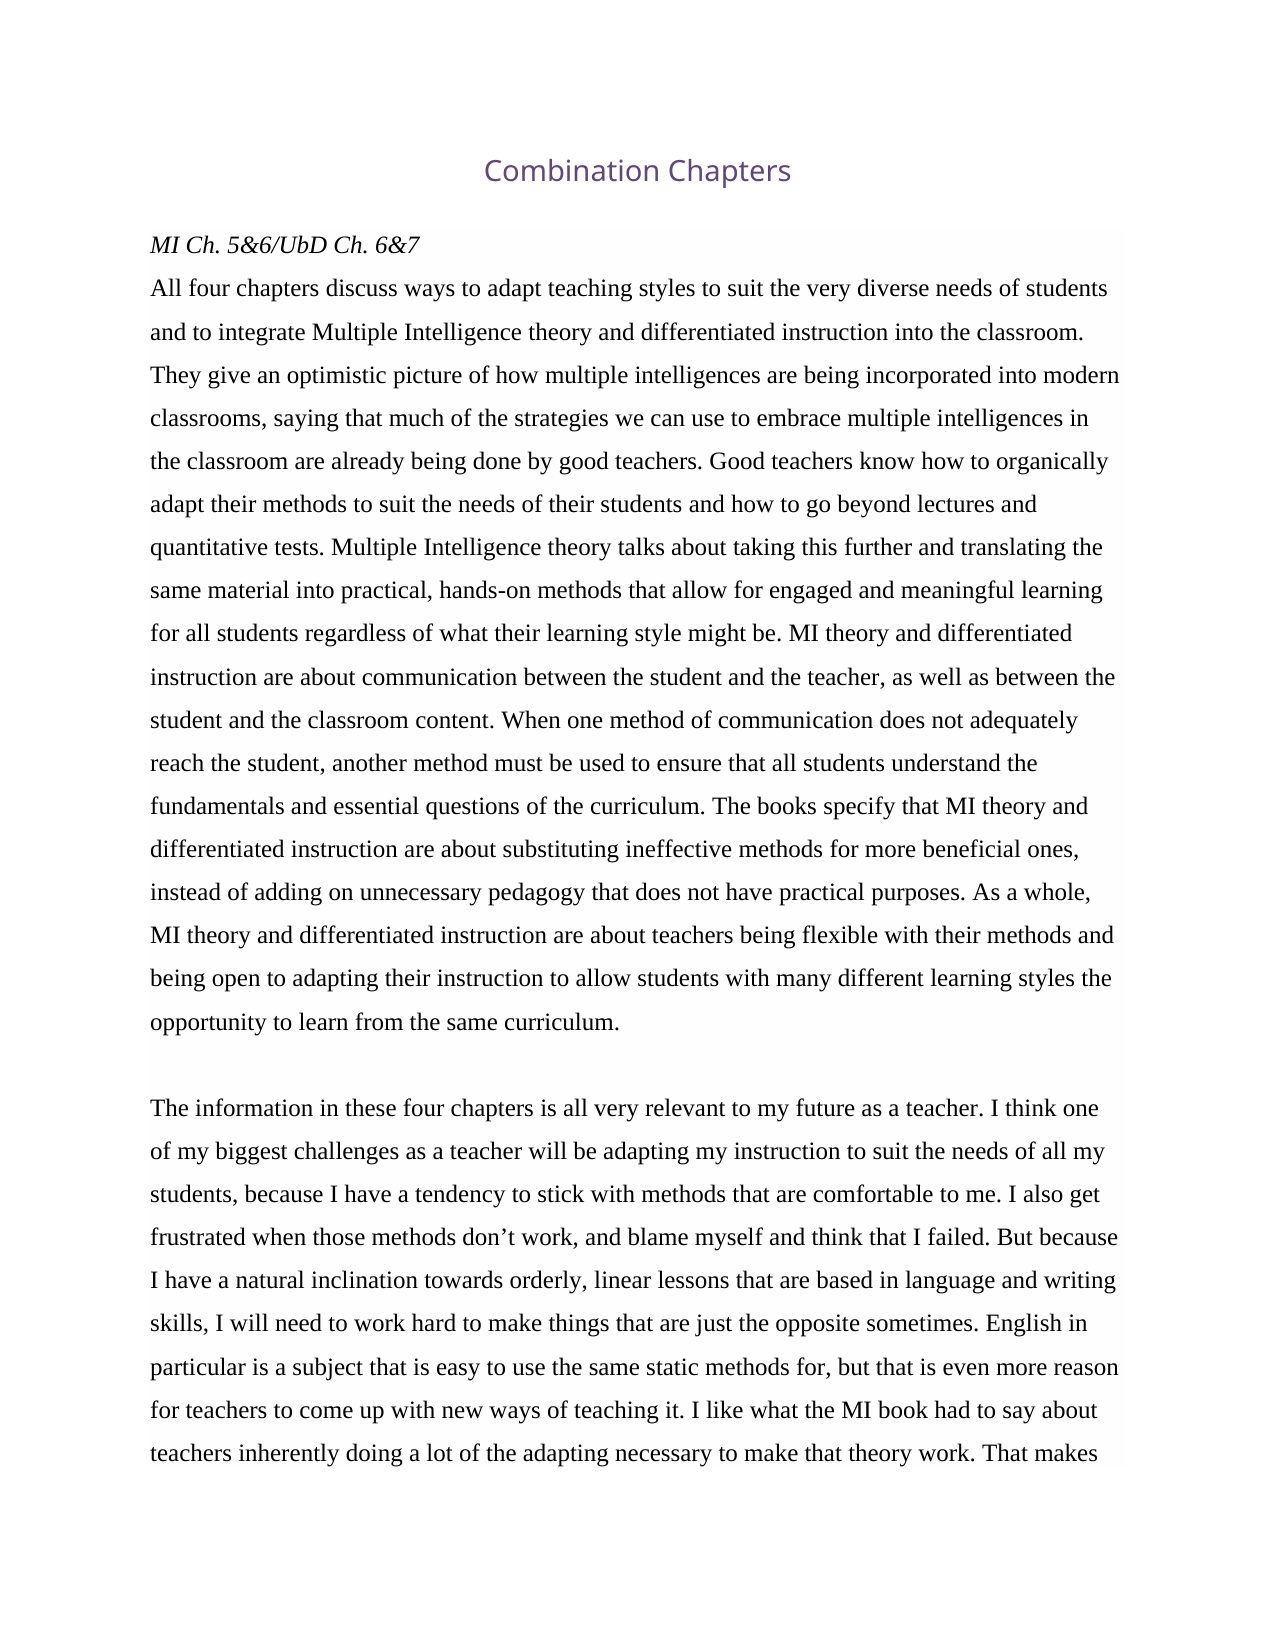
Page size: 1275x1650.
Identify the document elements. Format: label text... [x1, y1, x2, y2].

text MI Ch. 5&6/UbD Ch. 6&7 [150, 230, 1125, 259]
text Combination Chapters [150, 150, 1125, 190]
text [150, 1093, 1125, 1467]
text All four chapters discuss ways to adapt teaching styles to suit the very diverse needs of students and to integrate Multiple Intelligence theory and differentiated instruction into the classroom. They give an optimistic picture of how multiple intelligences are being incorporated into modern classrooms, saying that much of the strategies we can use to embrace multiple intelligences in the classroom are already being done by good teachers. Good teachers know how to organically adapt their methods to suit the needs of their students and how to go beyond lectures and quantitative tests. Multiple Intelligence theory talks about taking this further and translating the same material into practical, hands-on methods that allow for engaged and meaningful learning for all students regardless of what their learning style might be. MI theory and differentiated instruction are about communication between the student and the teacher, as well as between the student and the classroom content. When one method of communication does not adequately reach the student, another method must be used to ensure that all students understand the fundamentals and essential questions of the curriculum. The books specify that MI theory and differentiated instruction are about substituting ineffective methods for more beneficial ones, instead of adding on unnecessary pedagogy that does not have practical purposes. As a whole, MI theory and differentiated instruction are about teachers being flexible with their methods and being open to adapting their instruction to allow students with many different learning styles the opportunity to learn from the same curriculum. [150, 273, 1125, 1035]
